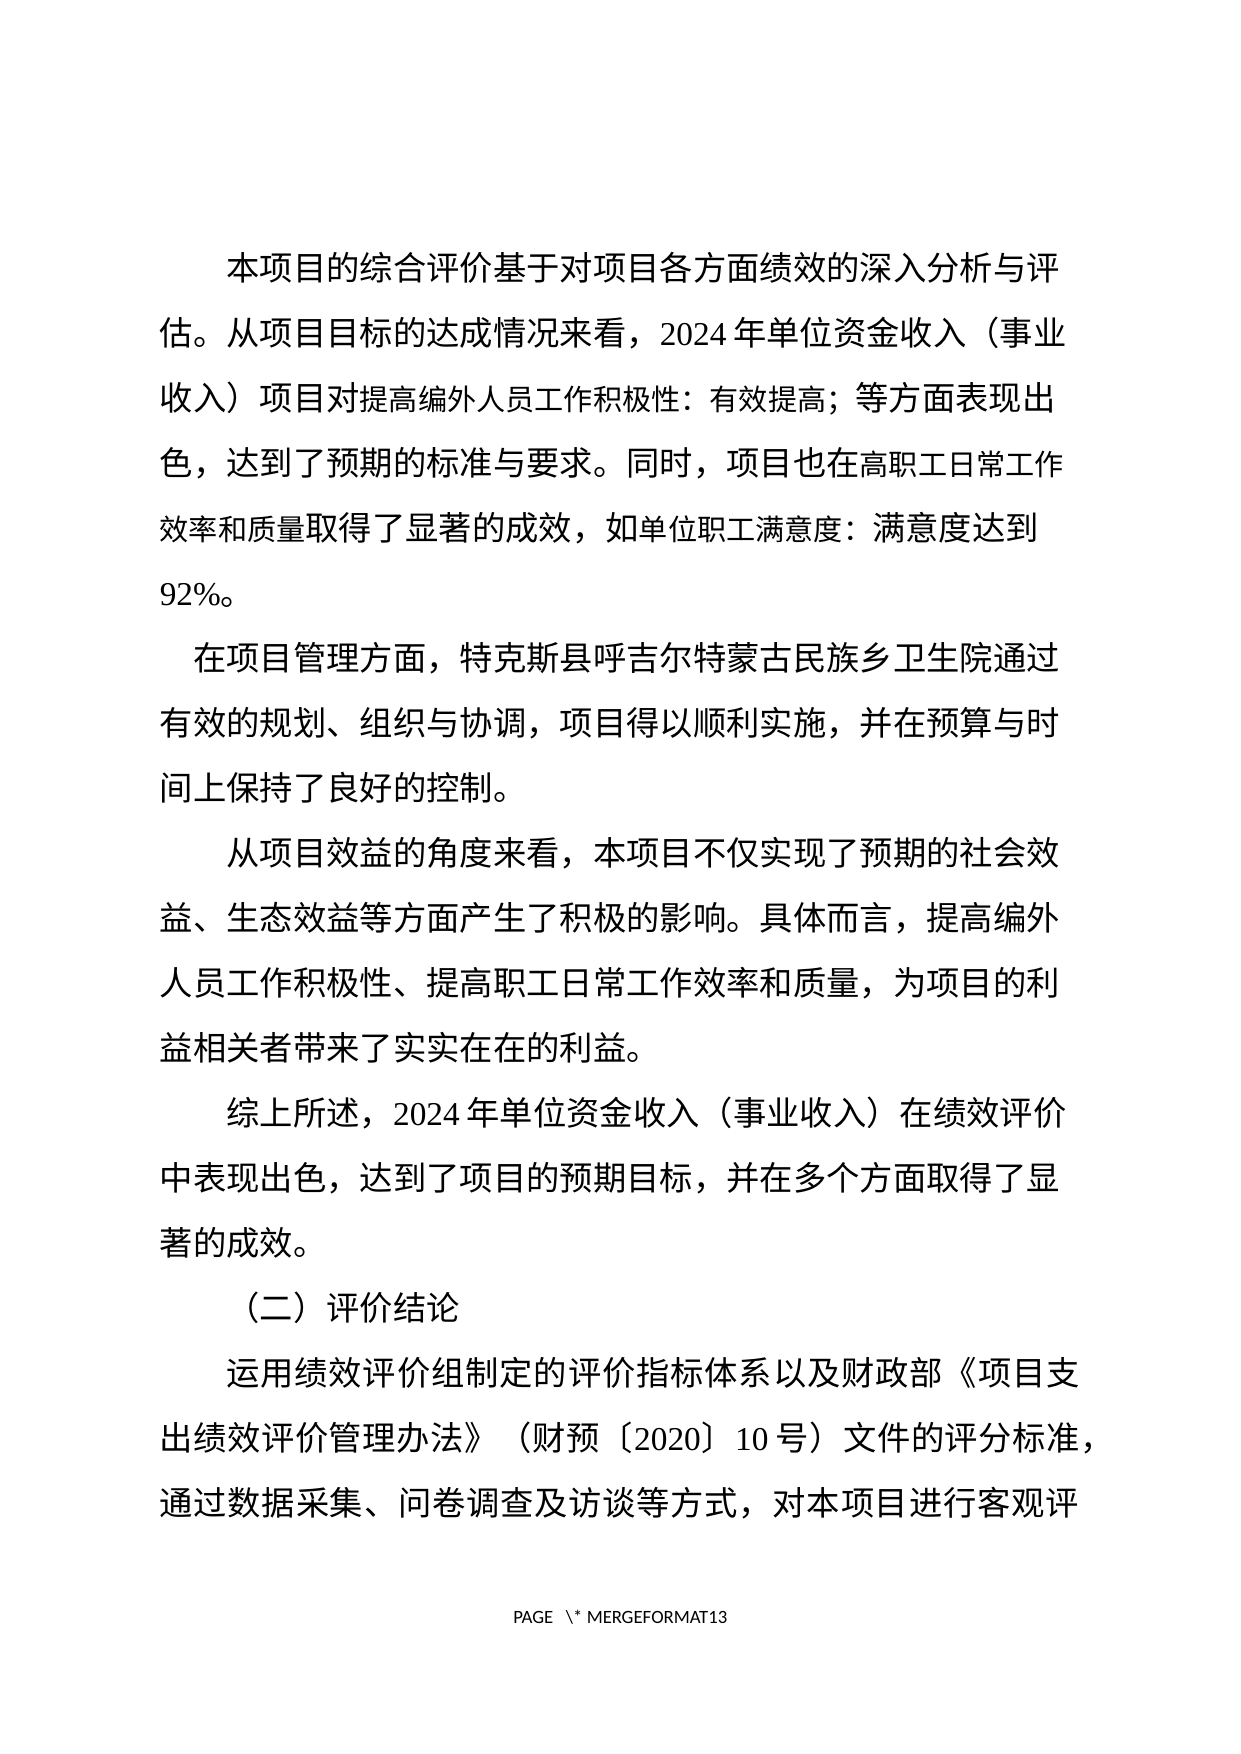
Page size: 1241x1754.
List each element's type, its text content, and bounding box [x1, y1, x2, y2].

text 在项目管理方面，特克斯县呼吉尔特蒙古民族乡卫生院通过有效的规划、组织与协调，项目得以顺利实施，并在预算与时间上保持了良好的控制。 [159, 623, 1081, 818]
text 从项目效益的角度来看，本项目不仅实现了预期的社会效益、生态效益等方面产生了积极的影响。具体而言，提高编外人员工作积极性、提高职工日常工作效率和质量，为项目的利益相关者带来了实实在在的利益。 [159, 818, 1081, 1078]
text （二）评价结论 [159, 1273, 1081, 1338]
text 本项目的综合评价基于对项目各方面绩效的深入分析与评估。从项目目标的达成情况来看，2024年单位资金收入（事业收入）项目对提高编外人员工作积极性：有效提高；等方面表现出色，达到了预期的标准与要求。同时，项目也在高职工日常工作效率和质量取得了显著的成效，如单位职工满意度：满意度达到92%。 [159, 233, 1081, 623]
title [159, 1338, 1081, 1533]
text 综上所述，2024年单位资金收入（事业收入）在绩效评价中表现出色，达到了项目的预期目标，并在多个方面取得了显著的成效。 [159, 1078, 1081, 1273]
